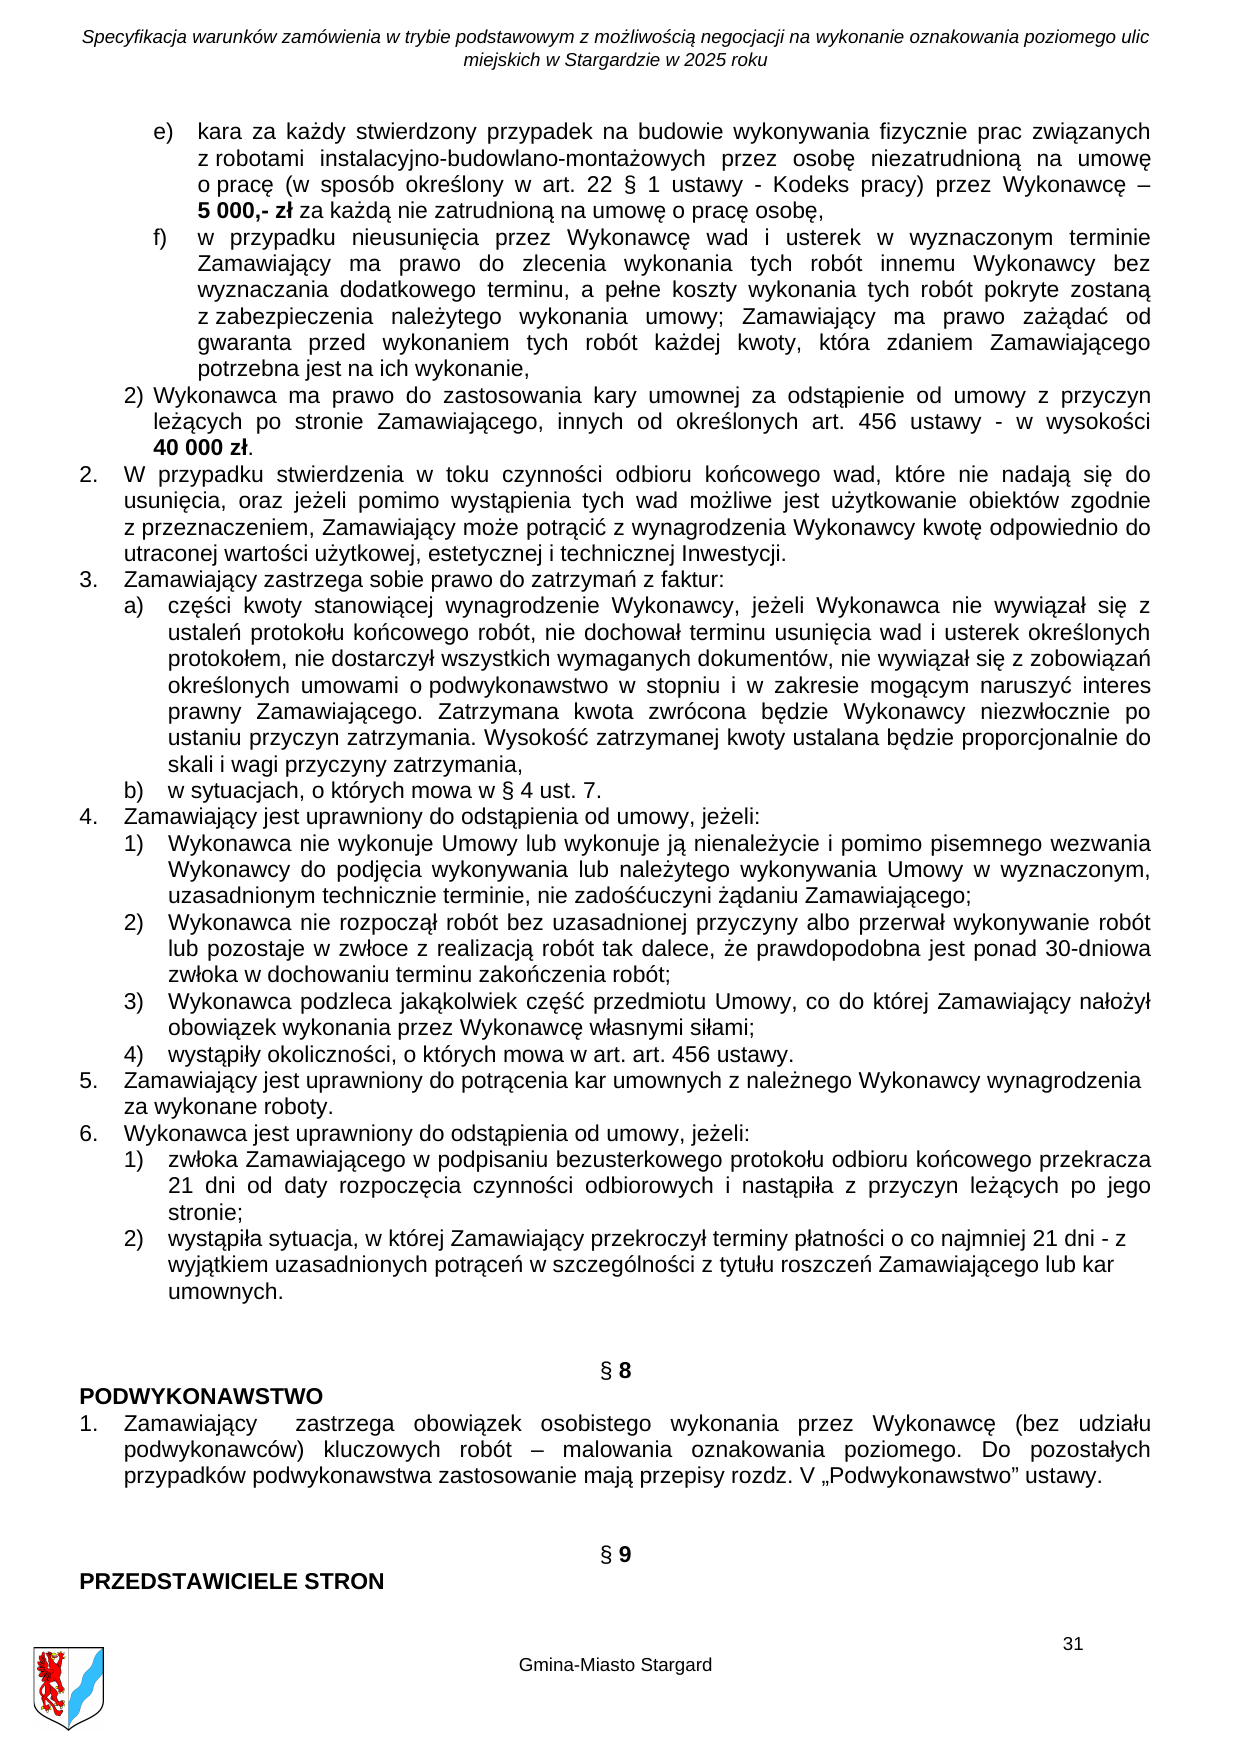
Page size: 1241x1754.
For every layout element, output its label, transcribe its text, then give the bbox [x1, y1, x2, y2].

text § 9 [79, 1541, 1152, 1568]
list Zamawiający jest uprawniony do potrącenia kar umownych z należnego Wykonawcy wynagrodzenia za wykonane roboty. [79, 1067, 1152, 1119]
list Wykonawca nie wykonuje Umowy lub wykonuje ją nienależycie i pomimo pisemnego wezwania Wykonawcy do podjęcia wykonywania lub należytego wykonywania Umowy w wyznaczonym, uzasadnionym technicznie terminie, nie zadośćuczyni żądaniu Zamawiającego; [123, 830, 1152, 909]
text PODWYKONAWSTWO [79, 1383, 1152, 1409]
list wystąpiła sytuacja, w której Zamawiający przekroczył terminy płatności o co najmniej 21 dni - z wyjątkiem uzasadnionych potrąceń w szczególności z tytułu roszczeń Zamawiającego lub kar umownych. [123, 1225, 1152, 1304]
list Wykonawca jest uprawniony do odstąpienia od umowy, jeżeli: [79, 1119, 1152, 1146]
text § 8 [79, 1357, 1152, 1383]
list Wykonawca ma prawo do zastosowania kary umownej za odstąpienie od umowy z przyczyn leżących po stronie Zamawiającego, innych od określonych art. 456 ustawy - w wysokości 40 000 zł. [123, 382, 1152, 461]
list Wykonawca podzleca jakąkolwiek część przedmiotu Umowy, co do której Zamawiający nałożył obowiązek wykonania przez Wykonawcę własnymi siłami; [123, 988, 1152, 1041]
list Wykonawca nie rozpoczął robót bez uzasadnionej przyczyny albo przerwał wykonywanie robót lub pozostaje w zwłoce z realizacją robót tak dalece, że prawdopodobna jest ponad 30-dniowa zwłoka w dochowaniu terminu zakończenia robót; [123, 909, 1152, 988]
text PRZEDSTAWICIELE STRON [79, 1568, 1152, 1594]
picture [33, 1647, 104, 1731]
list zwłoka Zamawiającego w podpisaniu bezusterkowego protokołu odbioru końcowego przekracza 21 dni od daty rozpoczęcia czynności odbiorowych i nastąpiła z przyczyn leżących po jego stronie; [123, 1146, 1152, 1225]
list części kwoty stanowiącej wynagrodzenie Wykonawcy, jeżeli Wykonawca nie wywiązał się z ustaleń protokołu końcowego robót, nie dochował terminu usunięcia wad i usterek określonych protokołem, nie dostarczył wszystkich wymaganych dokumentów, nie wywiązał się z zobowiązań określonych umowami o podwykonawstwo w stopniu i w zakresie mogącym naruszyć interes prawny Zamawiającego. Zatrzymana kwota zwrócona będzie Wykonawcy niezwłocznie po ustaniu przyczyn zatrzymania. Wysokość zatrzymanej kwoty ustalana będzie proporcjonalnie do skali i wagi przyczyny zatrzymania, [123, 592, 1152, 777]
list W przypadku stwierdzenia w toku czynności odbioru końcowego wad, które nie nadają się do usunięcia, oraz jeżeli pomimo wystąpienia tych wad możliwe jest użytkowanie obiektów zgodnie z przeznaczeniem, Zamawiający może potrącić z wynagrodzenia Wykonawcy kwotę odpowiednio do utraconej wartości użytkowej, estetycznej i technicznej Inwestycji. [79, 461, 1152, 566]
list Zamawiający jest uprawniony do odstąpienia od umowy, jeżeli: [79, 803, 1152, 830]
list kara za każdy stwierdzony przypadek na budowie wykonywania fizycznie prac związanych z robotami instalacyjno-budowlano-montażowych przez osobę niezatrudnioną na umowę o pracę (w sposób określony w art. 22 § 1 ustawy - Kodeks pracy) przez Wykonawcę – 5 000,- zł za każdą nie zatrudnioną na umowę o pracę osobę, [153, 118, 1152, 223]
list wystąpiły okoliczności, o których mowa w art. art. 456 ustawy. [123, 1041, 1152, 1067]
list w przypadku nieusunięcia przez Wykonawcę wad i usterek w wyznaczonym terminie Zamawiający ma prawo do zlecenia wykonania tych robót innemu Wykonawcy bez wyznaczania dodatkowego terminu, a pełne koszty wykonania tych robót pokryte zostaną z zabezpieczenia należytego wykonania umowy; Zamawiający ma prawo zażądać od gwaranta przed wykonaniem tych robót każdej kwoty, która zdaniem Zamawiającego potrzebna jest na ich wykonanie, [153, 223, 1152, 382]
list Zamawiający zastrzega obowiązek osobistego wykonania przez Wykonawcę (bez udziału podwykonawców) kluczowych robót – malowania oznakowania poziomego. Do pozostałych przypadków podwykonawstwa zastosowanie mają przepisy rozdz. V „Podwykonawstwo” ustawy. [79, 1409, 1152, 1488]
list Zamawiający zastrzega sobie prawo do zatrzymań z faktur: [79, 566, 1152, 592]
list w sytuacjach, o których mowa w § 4 ust. 7. [123, 777, 1152, 803]
